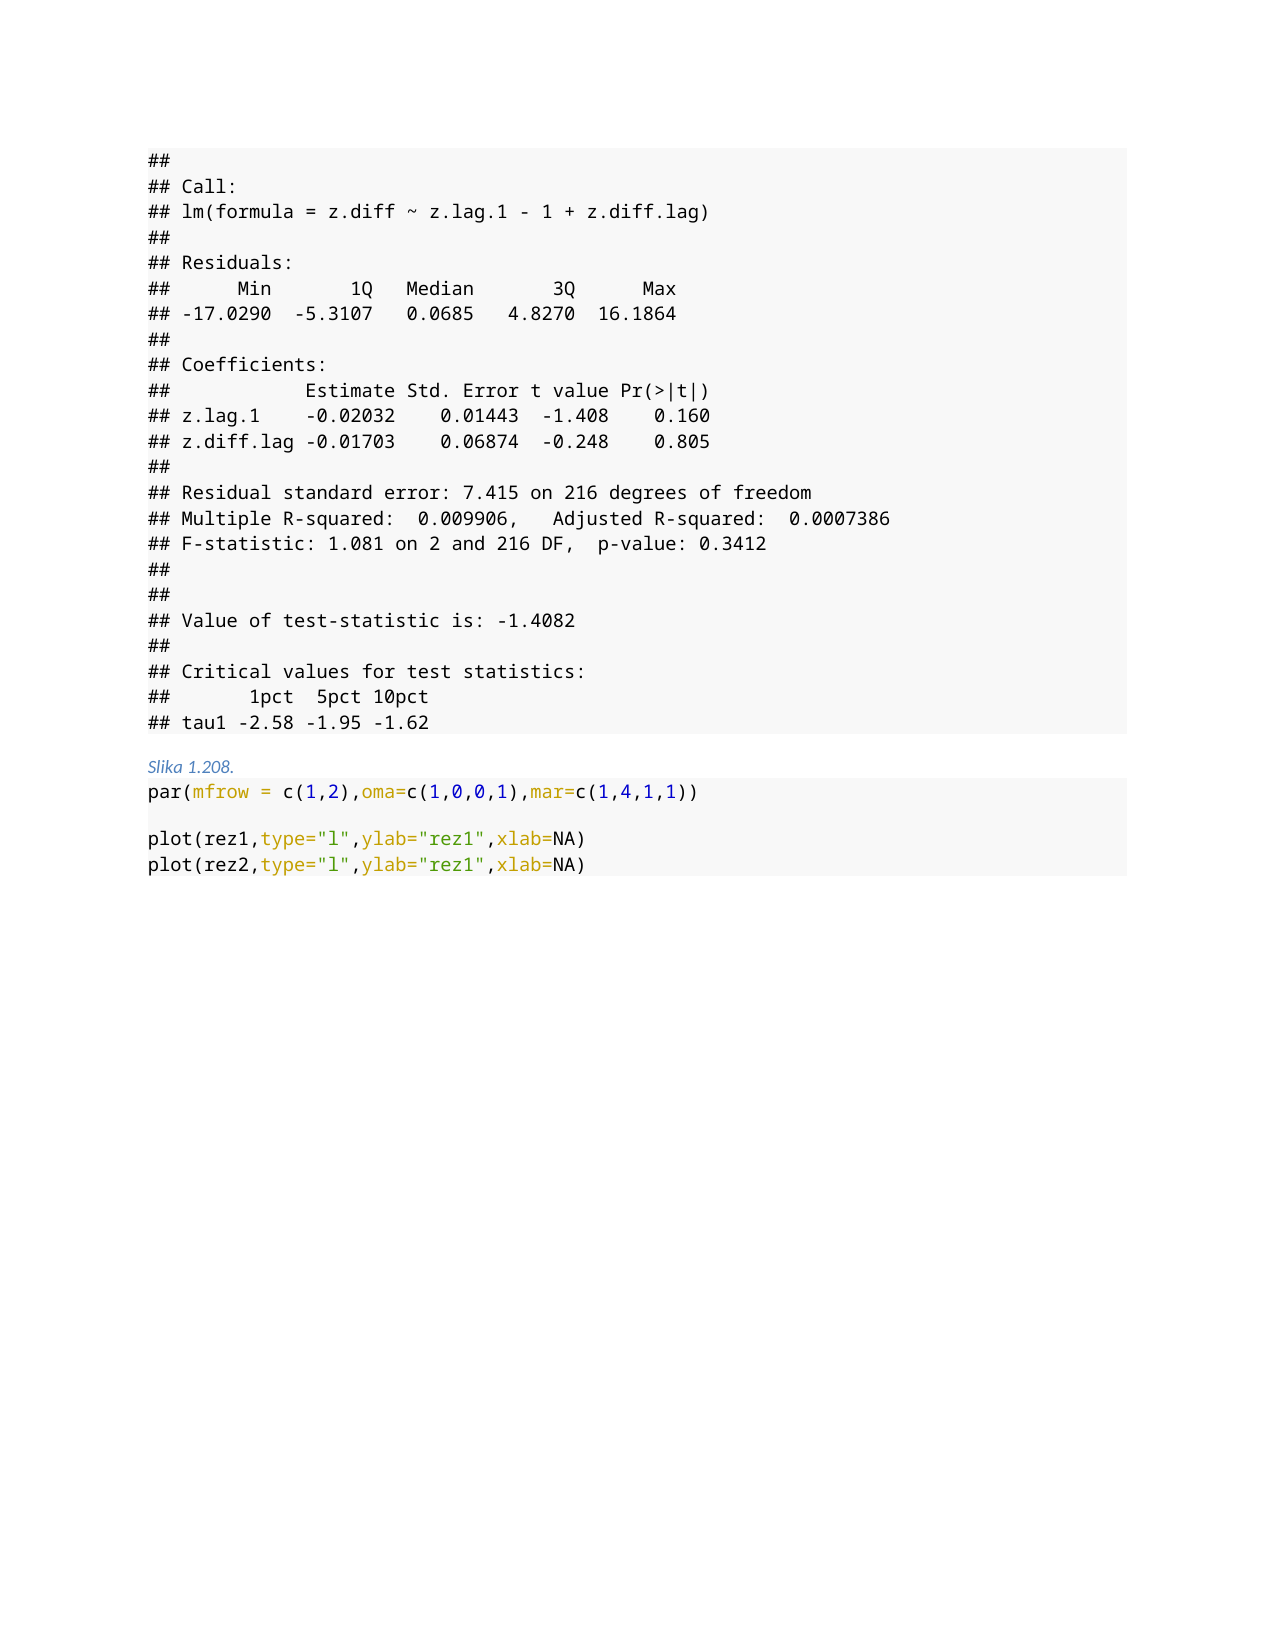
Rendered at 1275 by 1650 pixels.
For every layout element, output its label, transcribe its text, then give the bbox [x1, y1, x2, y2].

text par(mfrow = c(1,2),oma=c(1,0,0,1),mar=c(1,4,1,1)) plot(rez1,type="l",ylab="rez1",xlab=NA) plot(rez2,type="l",ylab="rez1",xlab=NA) [148, 778, 1127, 876]
text ## ## Call: ## lm(formula = z.diff ~ z.lag.1 - 1 + z.diff.lag) ## ## Residuals: ## Min 1Q Median 3Q Max ## -17.0290 -5.3107 0.0685 4.8270 16.1864 ## ## Coefficients: ## Estimate Std. Error t value Pr(>|t|) ## z.lag.1 -0.02032 0.01443 -1.408 0.160 ## z.diff.lag -0.01703 0.06874 -0.248 0.805 ## ## Residual standard error: 7.415 on 216 degrees of freedom ## Multiple R-squared: 0.009906, Adjusted R-squared: 0.0007386 ## F-statistic: 1.081 on 2 and 216 DF, p-value: 0.3412 ## ## ## Value of test-statistic is: -1.4082 ## ## Critical values for test statistics: ## 1pct 5pct 10pct ## tau1 -2.58 -1.95 -1.62 [148, 148, 1127, 734]
subtitle Slika 1.208. [148, 755, 1127, 778]
